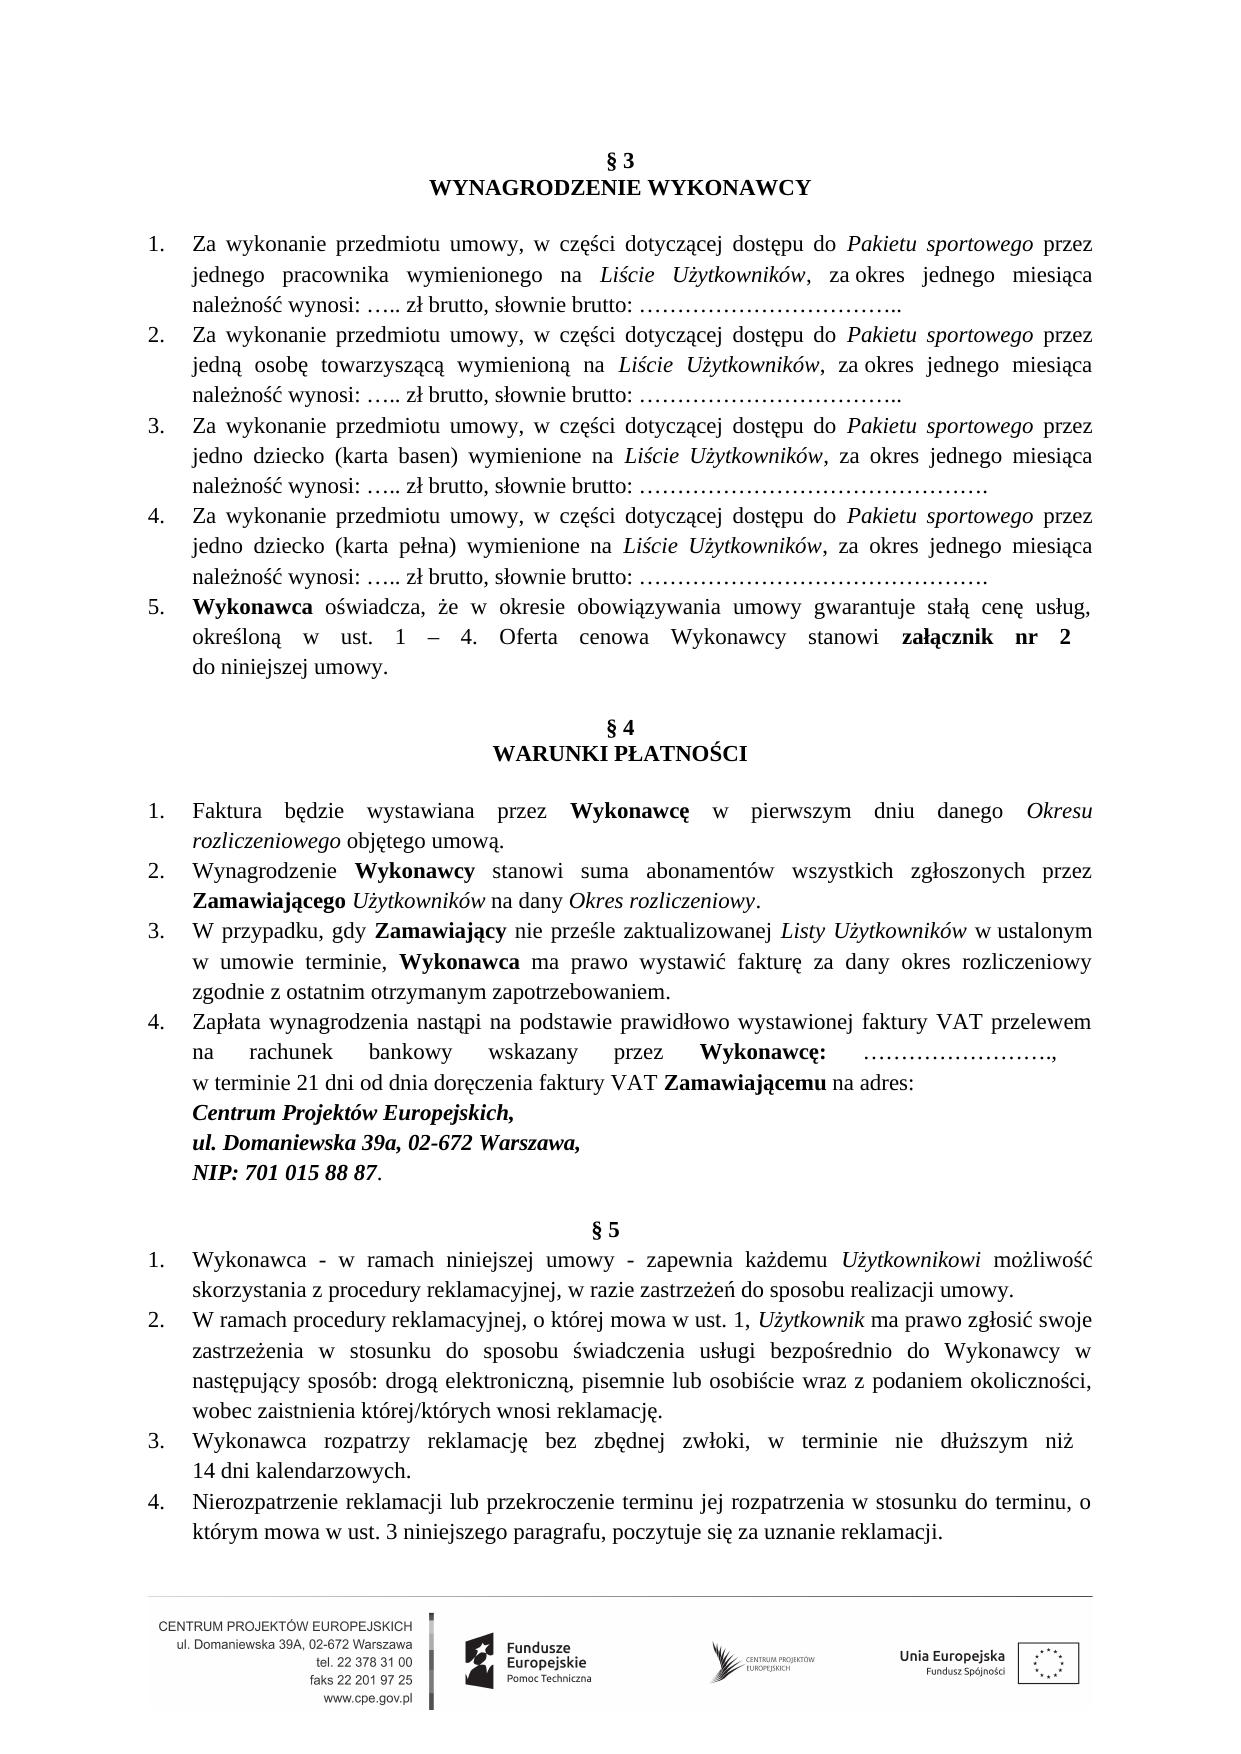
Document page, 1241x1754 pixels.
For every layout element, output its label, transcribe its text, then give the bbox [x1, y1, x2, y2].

list Nierozpatrzenie reklamacji lub przekroczenie terminu jej rozpatrzenia w stosunku do terminu, o którym mowa w ust. 3 niniejszego paragrafu, poczytuje się za uznanie reklamacji. [148, 1488, 1093, 1544]
text § 5 [118, 1216, 1093, 1242]
text Centrum Projektów Europejskich, [192, 1099, 1093, 1125]
list Zapłata wynagrodzenia nastąpi na podstawie prawidłowo wystawionej faktury VAT przelewem na rachunek bankowy wskazany przez Wykonawcę: ……………………., w terminie 21 dni od dnia doręczenia faktury VAT Zamawiającemu na adres: [148, 1008, 1093, 1095]
text WYNAGRODZENIE WYKONAWCY [148, 174, 1093, 200]
list Wynagrodzenie Wykonawcy stanowi suma abonamentów wszystkich zgłoszonych przez Zamawiającego Użytkowników na dany Okres rozliczeniowy. [148, 857, 1093, 914]
list W ramach procedury reklamacyjnej, o której mowa w ust. 1, Użytkownik ma prawo zgłosić swoje zastrzeżenia w stosunku do sposobu świadczenia usługi bezpośrednio do Wykonawcy w następujący sposób: drogą elektroniczną, pisemnie lub osobiście wraz z podaniem okoliczności, wobec zaistnienia której/których wnosi reklamację. [148, 1306, 1093, 1423]
list Za wykonanie przedmiotu umowy, w części dotyczącej dostępu do Pakietu sportowego przez jednego pracownika wymienionego na Liście Użytkowników, za okres jednego miesiąca należność wynosi: ….. zł brutto, słownie brutto: …………………………….. [148, 231, 1093, 317]
list Za wykonanie przedmiotu umowy, w części dotyczącej dostępu do Pakietu sportowego przez jedno dziecko (karta pełna) wymienione na Liście Użytkowników, za okres jednego miesiąca należność wynosi: ….. zł brutto, słownie brutto: ………………………………………. [148, 502, 1093, 589]
list W przypadku, gdy Zamawiający nie prześle zaktualizowanej Listy Użytkowników w ustalonym w umowie terminie, Wykonawca ma prawo wystawić fakturę za dany okres rozliczeniowy zgodnie z ostatnim otrzymanym zapotrzebowaniem. [148, 918, 1093, 1004]
picture [147, 1596, 1093, 1710]
list Wykonawca rozpatrzy reklamację bez zbędnej zwłoki, w terminie nie dłuższym niż 14 dni kalendarzowych. [148, 1427, 1093, 1484]
text § 4 [148, 714, 1093, 740]
text WARUNKI PŁATNOŚCI [148, 740, 1093, 767]
text ul. Domaniewska 39a, 02-672 Warszawa, [192, 1129, 1093, 1155]
list Za wykonanie przedmiotu umowy, w części dotyczącej dostępu do Pakietu sportowego przez jedno dziecko (karta basen) wymienione na Liście Użytkowników, za okres jednego miesiąca należność wynosi: ….. zł brutto, słownie brutto: ………………………………………. [148, 412, 1093, 498]
list Wykonawca oświadcza, że w okresie obowiązywania umowy gwarantuje stałą cenę usług, określoną w ust. 1 – 4. Oferta cenowa Wykonawcy stanowi załącznik nr 2 do niniejszej umowy. [148, 593, 1093, 680]
list Za wykonanie przedmiotu umowy, w części dotyczącej dostępu do Pakietu sportowego przez jedną osobę towarzyszącą wymienioną na Liście Użytkowników, za okres jednego miesiąca należność wynosi: ….. zł brutto, słownie brutto: …………………………….. [148, 321, 1093, 408]
text NIP: 701 015 88 87. [192, 1159, 1093, 1186]
list Wykonawca - w ramach niniejszej umowy - zapewnia każdemu Użytkownikowi możliwość skorzystania z procedury reklamacyjnej, w razie zastrzeżeń do sposobu realizacji umowy. [148, 1246, 1093, 1303]
text § 3 [148, 148, 1093, 174]
list Faktura będzie wystawiana przez Wykonawcę w pierwszym dniu danego Okresu rozliczeniowego objętego umową. [148, 797, 1093, 853]
